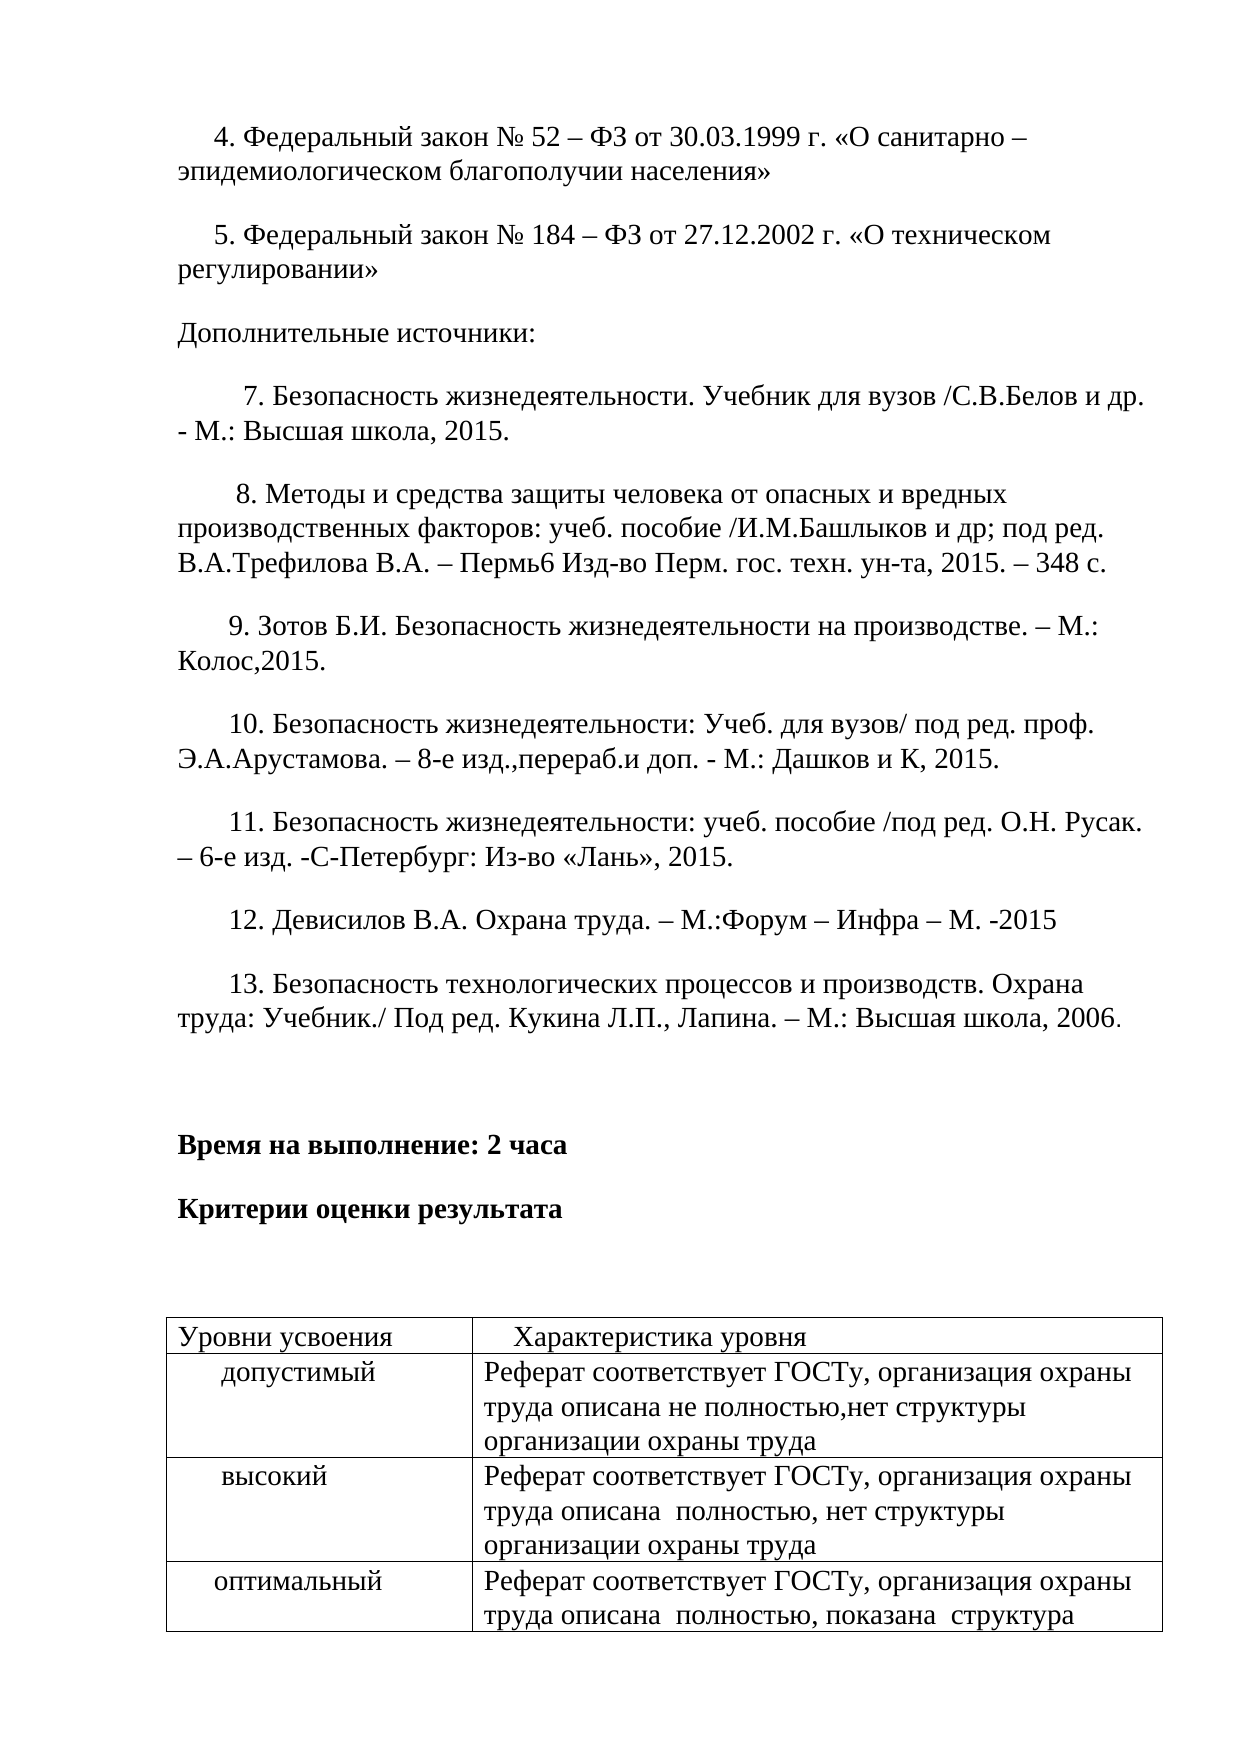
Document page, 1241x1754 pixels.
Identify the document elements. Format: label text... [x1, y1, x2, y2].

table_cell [473, 1562, 1162, 1631]
text Критерии оценки результата [177, 1190, 1152, 1224]
table_cell оптимальный [167, 1562, 472, 1631]
table_header Характеристика уровня [473, 1318, 1162, 1352]
text 9. Зотов Б.И. Безопасность жизнедеятельности на производстве. – М.: Колос,2015. [177, 608, 1152, 676]
text 12. Девисилов В.А. Охрана труда. – М.:Форум – Инфра – М. -2015 [177, 901, 1152, 936]
table_cell Реферат соответствует ГОСТу, организация охраны труда описана не полностью,нет структуры организации охраны труда [473, 1354, 1162, 1457]
text 8. Методы и средства защиты человека от опасных и вредных производственных факторов: учеб. пособие /И.М.Башлыков и др; под ред. В.А.Трефилова В.А. – Пермь6 Изд-во Перм. гос. техн. ун-та, 2015. – 348 с. [177, 475, 1152, 578]
table_cell Реферат соответствует ГОСТу, организация охраны труда описана полностью, нет структуры организации охраны труда [473, 1458, 1162, 1561]
text Дополнительные источники: [177, 314, 1152, 348]
text 13. Безопасность технологических процессов и производств. Охрана труда: Учебник./ Под ред. Кукина Л.П., Лапина. – М.: Высшая школа, 2006. [177, 965, 1152, 1034]
table_cell высокий [167, 1458, 472, 1561]
text 4. Федеральный закон № 52 – ФЗ от 30.03.1999 г. «О санитарно – эпидемиологическом благополучии населения» [177, 118, 1152, 187]
text 7. Безопасность жизнедеятельности. Учебник для вузов /С.В.Белов и др. - М.: Высшая школа, 2015. [177, 377, 1152, 446]
table_cell допустимый [167, 1354, 472, 1457]
table_header Уровни усвоения [167, 1318, 472, 1352]
text 5. Федеральный закон № 184 – ФЗ от 27.12.2002 г. «О техническом регулировании» [177, 216, 1152, 285]
text Время на выполнение: 2 часа [177, 1126, 1152, 1161]
text 11. Безопасность жизнедеятельности: учеб. пособие /под ред. О.Н. Русак. – 6-е изд. -С-Петербург: Из-во «Лань», 2015. [177, 803, 1152, 872]
text 10. Безопасность жизнедеятельности: Учеб. для вузов/ под ред. проф. Э.А.Арустамова. – 8-е изд.,перераб.и доп. - М.: Дашков и К, 2015. [177, 706, 1152, 774]
